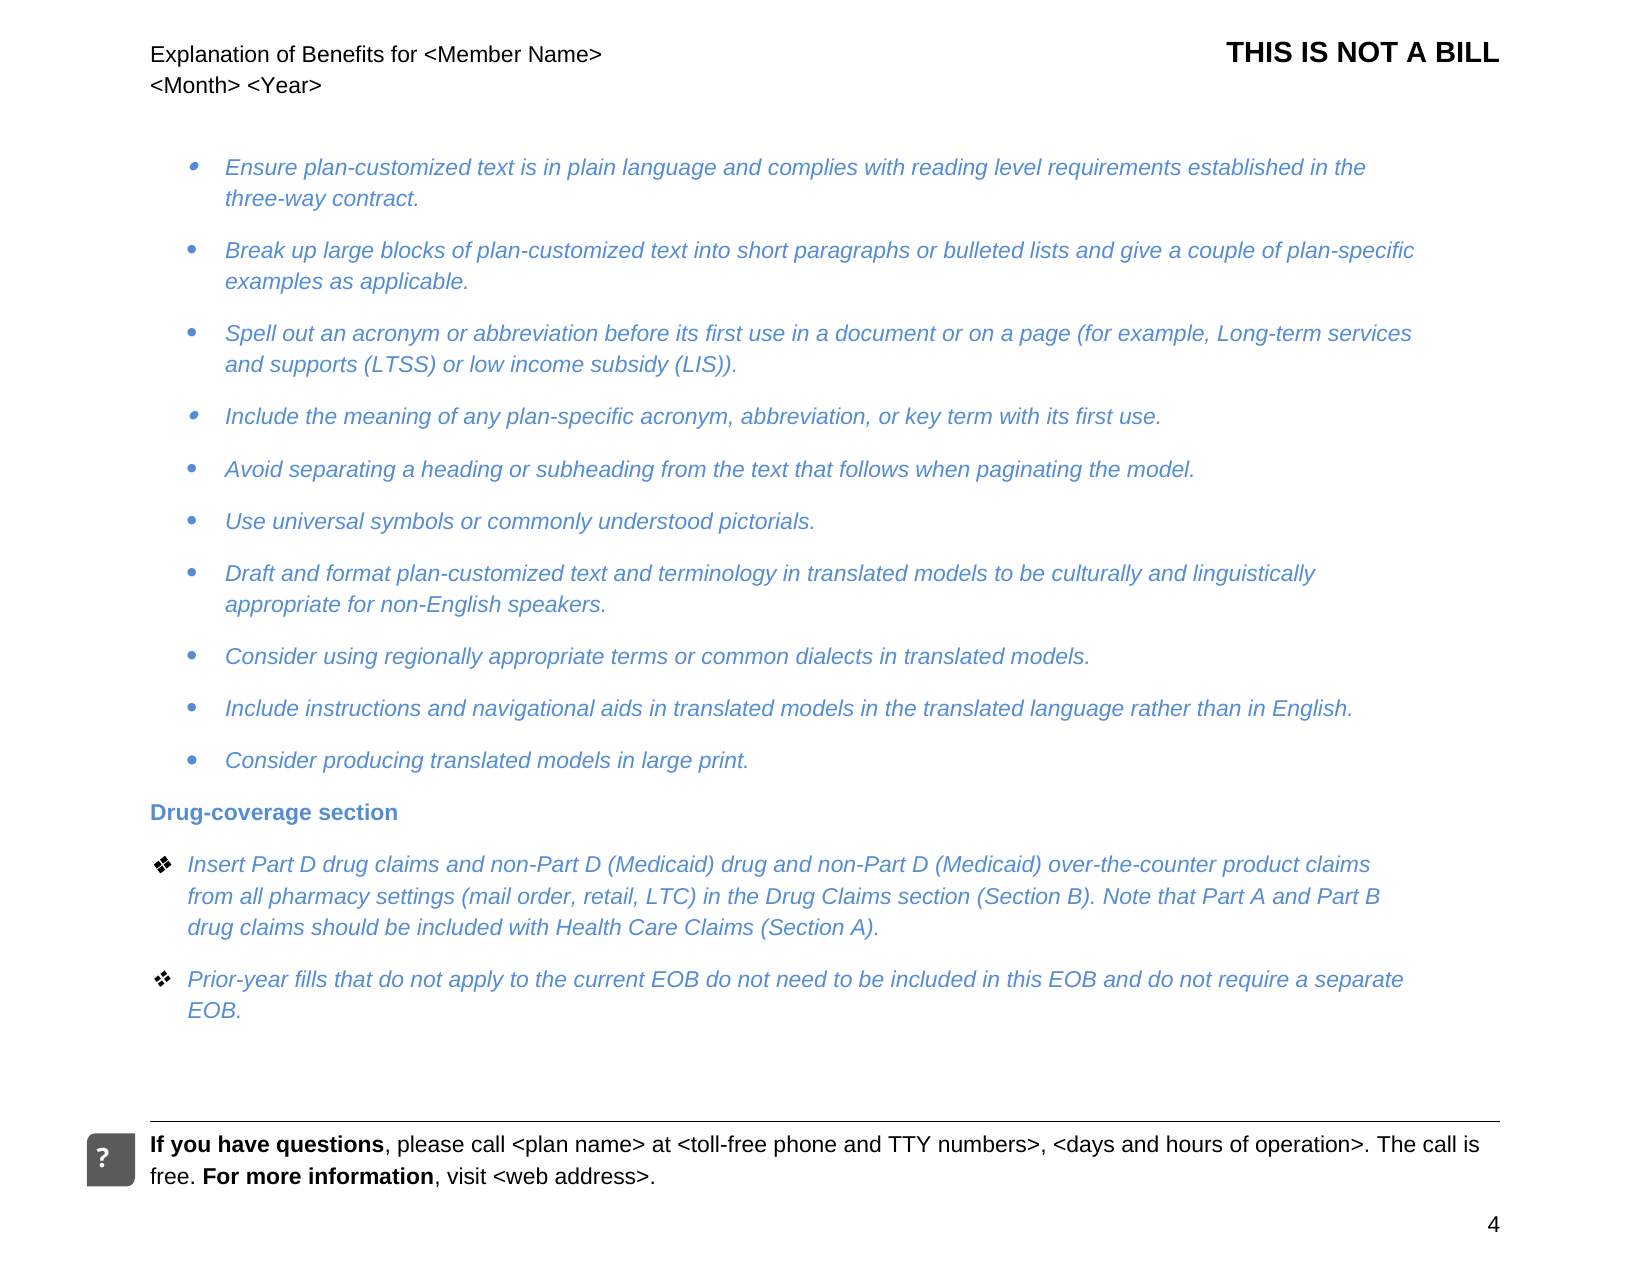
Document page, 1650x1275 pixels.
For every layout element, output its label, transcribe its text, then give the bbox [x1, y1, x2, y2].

list Include the meaning of any plan-specific acronym, abbreviation, or key term with its first use. [187, 400, 1425, 431]
list Consider producing translated models in large print. [187, 744, 1425, 775]
list Consider using regionally appropriate terms or common dialects in translated models. [187, 639, 1425, 671]
list Prior-year fills that do not apply to the current EOB do not need to be included in this EOB and do not require a separate EOB. [150, 962, 1425, 1025]
list Avoid separating a heading or subheading from the text that follows when paginating the model. [187, 452, 1425, 483]
list Insert Part D drug claims and non-Part D (Medicaid) drug and non-Part D (Medicaid) over-the-counter product claims from all pharmacy settings (mail order, retail, LTC) in the Drug Claims section (Section B). Note that Part A and Part B drug claims should be included with Health Care Claims (Section A). [150, 848, 1425, 942]
list Spell out an acronym or abbreviation before its first use in a document or on a page (for example, Long-term services and supports (LTSS) or low income subsidy (LIS)). [187, 317, 1425, 379]
list Draft and format plan-customized text and terminology in translated models to be culturally and linguistically appropriate for non-English speakers. [187, 556, 1425, 619]
list Break up large blocks of plan-customized text into short paragraphs or bulleted lists and give a couple of plan-specific examples as applicable. [187, 233, 1425, 296]
list Use universal symbols or commonly understood pictorials. [187, 504, 1425, 535]
list Ensure plan-customized text is in plain language and complies with reading level requirements established in the three-way contract. [187, 150, 1425, 212]
text Drug-coverage section [150, 796, 1500, 827]
list Include instructions and navigational aids in translated models in the translated language rather than in English. [187, 692, 1425, 723]
